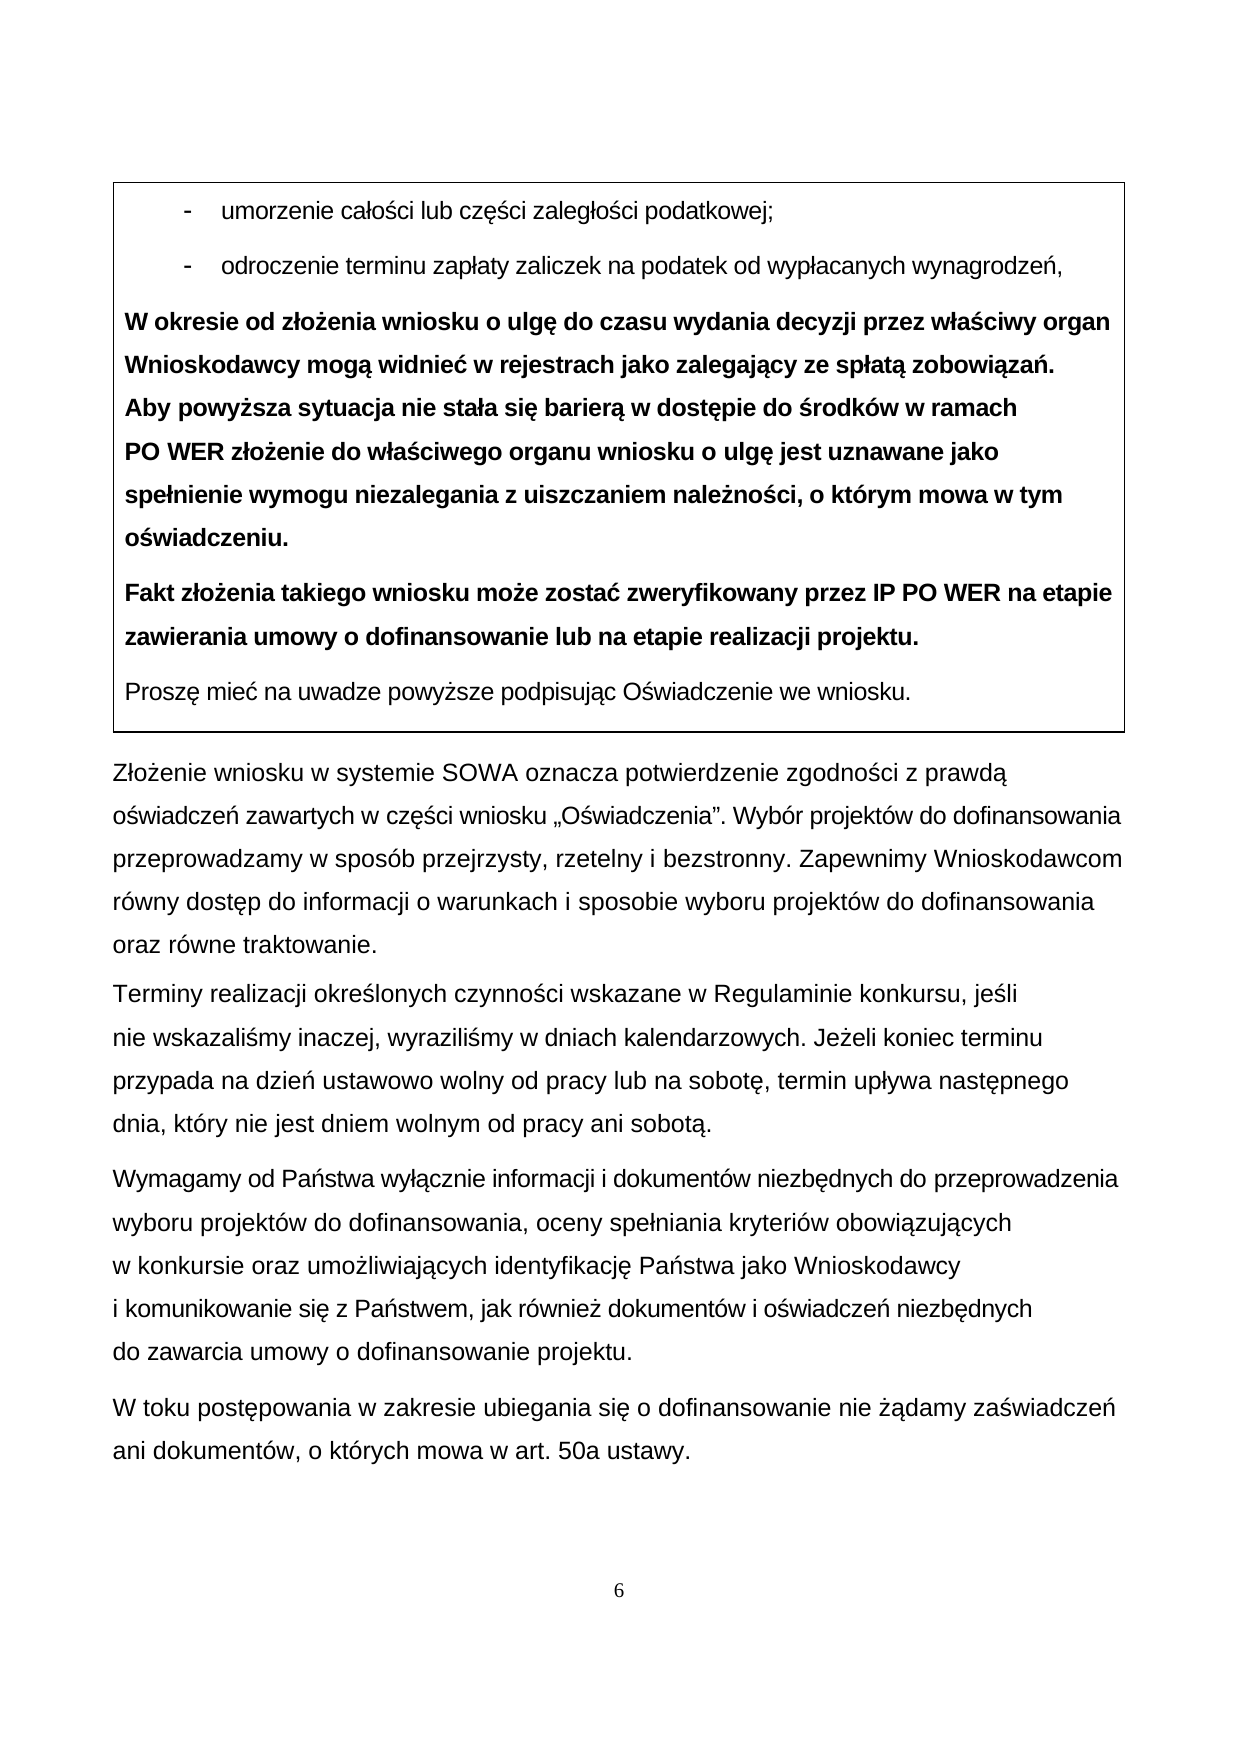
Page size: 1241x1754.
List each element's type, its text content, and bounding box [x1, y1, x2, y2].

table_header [114, 183, 1124, 731]
text Złożenie wniosku w systemie SOWA oznacza potwierdzenie zgodności z prawdą oświadczeń zawartych w części wniosku „Oświadczenia”. Wybór projektów do dofinansowania przeprowadzamy w sposób przejrzysty, rzetelny i bezstronny. Zapewnimy Wnioskodawcom równy dostęp do informacji o warunkach i sposobie wyboru projektów do dofinansowania oraz równe traktowanie. [112, 757, 1125, 959]
text Terminy realizacji określonych czynności wskazane w Regulaminie konkursu, jeśli nie wskazaliśmy inaczej, wyraziliśmy w dniach kalendarzowych. Jeżeli koniec terminu przypada na dzień ustawowo wolny od pracy lub na sobotę, termin upływa następnego dnia, który nie jest dniem wolnym od pracy ani sobotą. [112, 979, 1125, 1137]
text W toku postępowania w zakresie ubiegania się o dofinansowanie nie żądamy zaświadczeń ani dokumentów, o których mowa w art. 50a ustawy. [112, 1392, 1125, 1464]
text Wymagamy od Państwa wyłącznie informacji i dokumentów niezbędnych do przeprowadzenia wyboru projektów do dofinansowania, oceny spełniania kryteriów obowiązujących w konkursie oraz umożliwiających identyfikację Państwa jako Wnioskodawcy i komunikowanie się z Państwem, jak również dokumentów i oświadczeń niezbędnych do zawarcia umowy o dofinansowanie projektu. [112, 1164, 1125, 1366]
